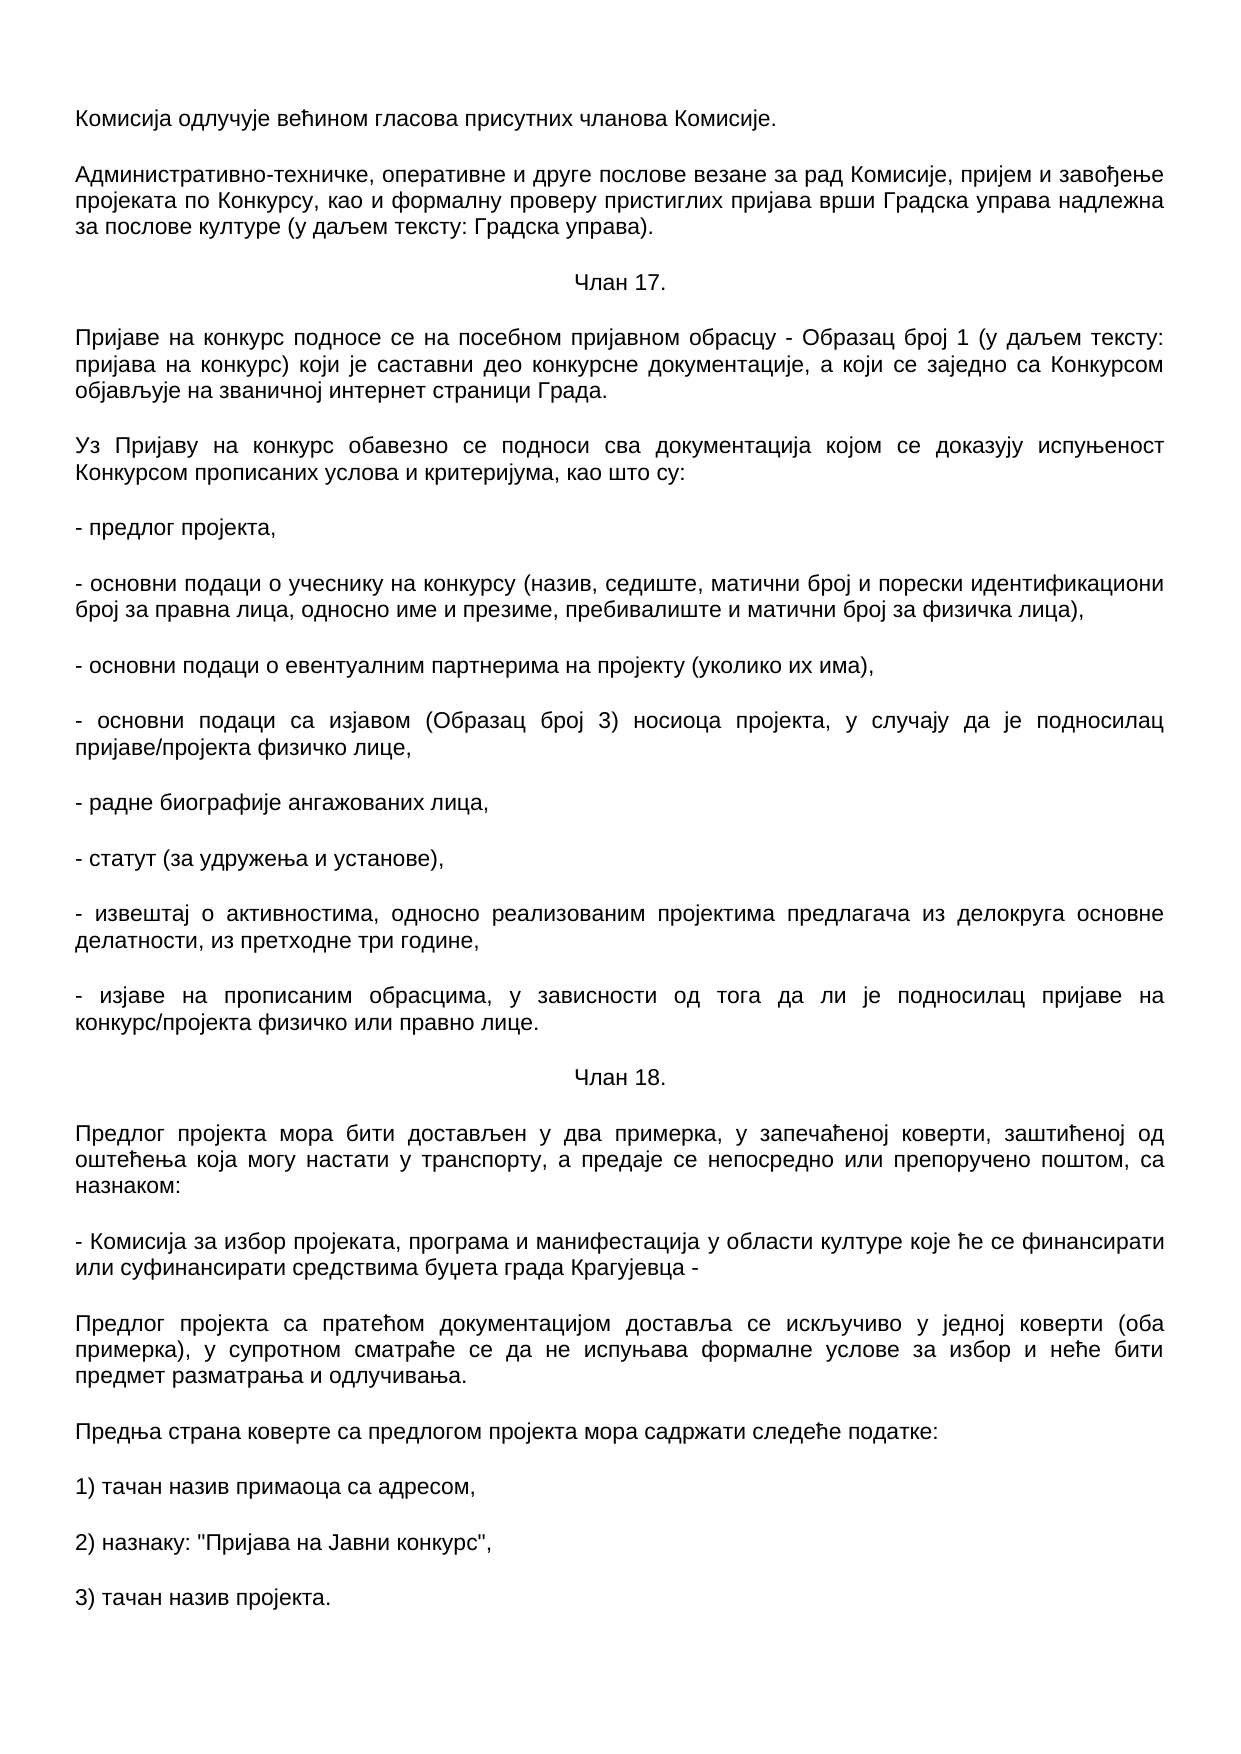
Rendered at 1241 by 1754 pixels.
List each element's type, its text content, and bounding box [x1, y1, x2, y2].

text 2) назнаку: "Пријава на Јавни конкурс", [75, 1529, 1165, 1555]
text - извештај о активностима, односно реализованим пројектима предлагача из делокруга основне делатности, из претходне три године, [75, 900, 1165, 953]
text 1) тачан назив примаоца са адресом, [75, 1473, 1165, 1500]
text - изјаве на прописаним обрасцима, у зависности од тога да ли је подносилац пријаве на конкурс/пројекта физичко или правно лице. [75, 982, 1165, 1035]
text - основни подаци о учеснику на конкурсу (назив, седиште, матични број и порески идентификациони број за правна лица, односно име и презиме, пребивалиште и матични број за физичка лица), [75, 570, 1165, 623]
text Предлог пројекта мора бити достављен у два примерка, у запечаћеној коверти, заштићеној од оштећења која могу настати у транспорту, а предаје се непосредно или препоручено поштом, са назнаком: [75, 1119, 1165, 1198]
text - Комисија за избор пројеката, програма и манифестација у области културе које ће се финансирати или суфинансирати средствима буџета града Крагујевца - [75, 1228, 1165, 1280]
text Пријаве на конкурс подносе се на посебном пријавном обрасцу - Образац број 1 (у даљем тексту: пријава на конкурс) који је саставни део конкурсне документације, а који се заједно са Конкурсом објављује на званичној интернет страници Града. [75, 324, 1165, 403]
text - статут (за удружења и установе), [75, 845, 1165, 871]
text Предлог пројекта са пратећом документацијом доставља се искључиво у једној коверти (оба примерка), у супротном сматраће се да не испуњава формалне услове за избор и неће бити предмет разматрања и одлучивања. [75, 1309, 1165, 1389]
text Административно-техничке, оперативне и друге послове везане за рад Комисије, пријем и завођење пројеката по Конкурсу, као и формалну проверу пристиглих пријава врши Градска управа надлежна за послове културе (у даљем тексту: Градска управа). [75, 161, 1165, 239]
text Предња страна коверте са предлогом пројекта мора садржати следеће податке: [75, 1418, 1165, 1444]
text - основни подаци са изјавом (Образац број 3) носиоца пројекта, у случају да је подносилац пријаве/пројекта физичко лице, [75, 707, 1165, 760]
text Члан 17. [75, 269, 1165, 295]
text - предлог пројекта, [75, 514, 1165, 541]
text - радне биографије ангажованих лица, [75, 789, 1165, 816]
text Члан 18. [75, 1064, 1165, 1090]
text - основни подаци о евентуалним партнерима на пројекту (уколико их има), [75, 652, 1165, 678]
text 3) тачан назив пројекта. [75, 1584, 1165, 1611]
text Комисија одлучује већином гласова присутних чланова Комисије. [75, 105, 1165, 131]
text Уз Пријаву на конкурс обавезно се подноси сва документација којом се доказују испуњеност Конкурсом прописаних услова и критеријума, као што су: [75, 432, 1165, 485]
